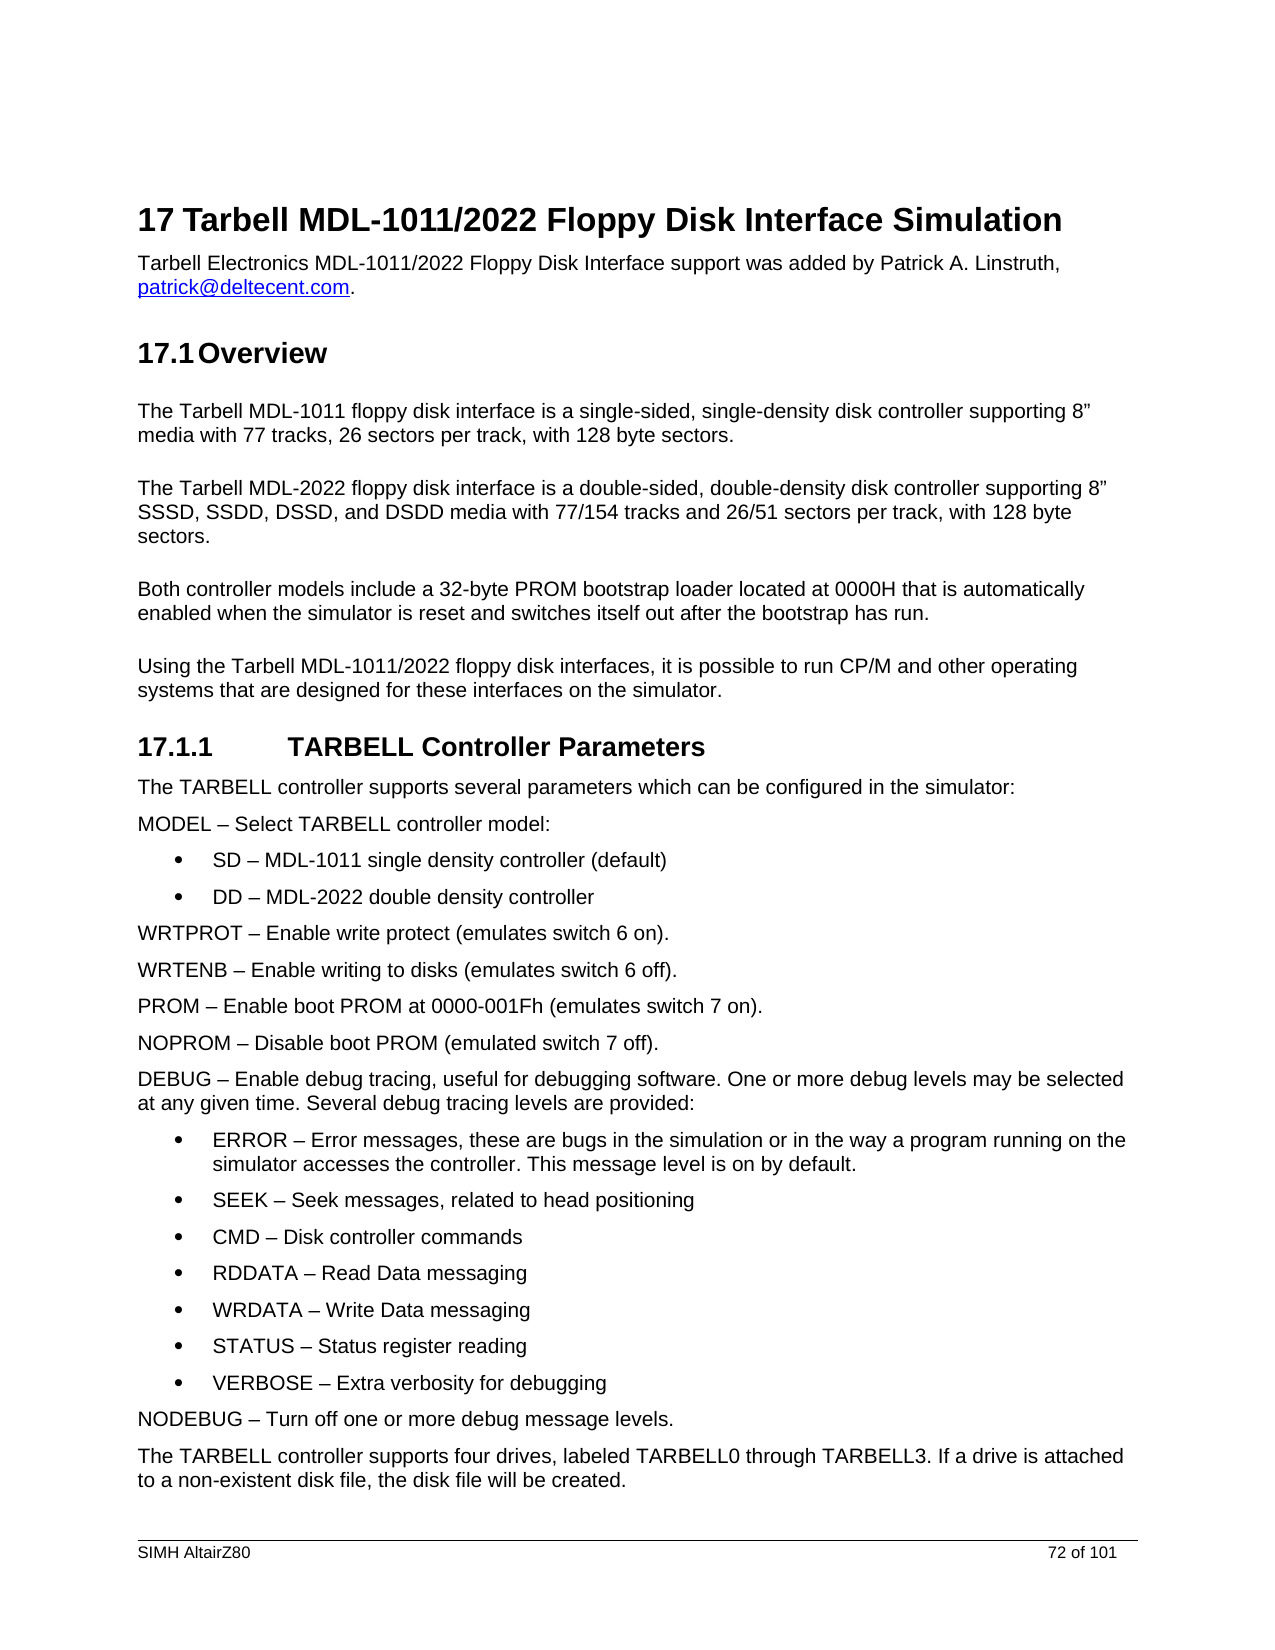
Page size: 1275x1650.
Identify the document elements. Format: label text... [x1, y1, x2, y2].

text The Tarbell MDL-1011 floppy disk interface is a single-sided, single-density disk controller supporting 8” media with 77 tracks, 26 sectors per track, with 128 byte sectors. [137, 399, 1138, 447]
list SD – MDL-1011 single density controller (default) [175, 848, 1138, 872]
text MODEL – Select TARBELL controller model: [137, 812, 1138, 836]
text NODEBUG – Turn off one or more debug message levels. [137, 1407, 1138, 1431]
text Using the Tarbell MDL-1011/2022 floppy disk interfaces, it is possible to run CP/M and other operating systems that are designed for these interfaces on the simulator. [137, 654, 1138, 702]
list WRDATA – Write Data messaging [175, 1298, 1138, 1322]
text DEBUG – Enable debug tracing, useful for debugging software. One or more debug levels may be selected at any given time. Several debug tracing levels are provided: [137, 1067, 1138, 1115]
text PROM – Enable boot PROM at 0000-001Fh (emulates switch 7 on). [137, 994, 1138, 1018]
list CMD – Disk controller commands [175, 1224, 1138, 1248]
subtitle Overview [137, 336, 1138, 370]
list STATUS – Status register reading [175, 1334, 1138, 1358]
list DD – MDL-2022 double density controller [175, 884, 1138, 909]
list RDDATA – Read Data messaging [175, 1261, 1138, 1285]
text The TARBELL controller supports several parameters which can be configured in the simulator: [137, 775, 1138, 799]
list ERROR – Error messages, these are bugs in the simulation or in the way a program running on the simulator accesses the controller. This message level is on by default. [175, 1127, 1138, 1175]
text NOPROM – Disable boot PROM (emulated switch 7 off). [137, 1031, 1138, 1054]
text The TARBELL controller supports four drives, labeled TARBELL0 through TARBELL3. If a drive is attached to a non-existent disk file, the disk file will be created. [137, 1444, 1138, 1492]
subtitle Tarbell MDL-1011/2022 Floppy Disk Interface Simulation [137, 200, 1138, 238]
text WRTENB – Enable writing to disks (emulates switch 6 off). [137, 958, 1138, 982]
subtitle TARBELL Controller Parameters [137, 731, 1138, 763]
text Both controller models include a 32-byte PROM bootstrap loader located at 0000H that is automatically enabled when the simulator is reset and switches itself out after the bootstrap has run. [137, 577, 1138, 625]
list VERBOSE – Extra verbosity for debugging [175, 1371, 1138, 1395]
text Tarbell Electronics MDL-1011/2022 Floppy Disk Interface support was added by Patrick A. Linstruth, patrick@deltecent.com. [137, 251, 1138, 299]
text The Tarbell MDL-2022 floppy disk interface is a double-sided, double-density disk controller supporting 8” SSSD, SSDD, DSSD, and DSDD media with 77/154 tracks and 26/51 sectors per track, with 128 byte sectors. [137, 476, 1138, 548]
text WRTPROT – Enable write protect (emulates switch 6 on). [137, 921, 1138, 945]
list SEEK – Seek messages, related to head positioning [175, 1188, 1138, 1212]
